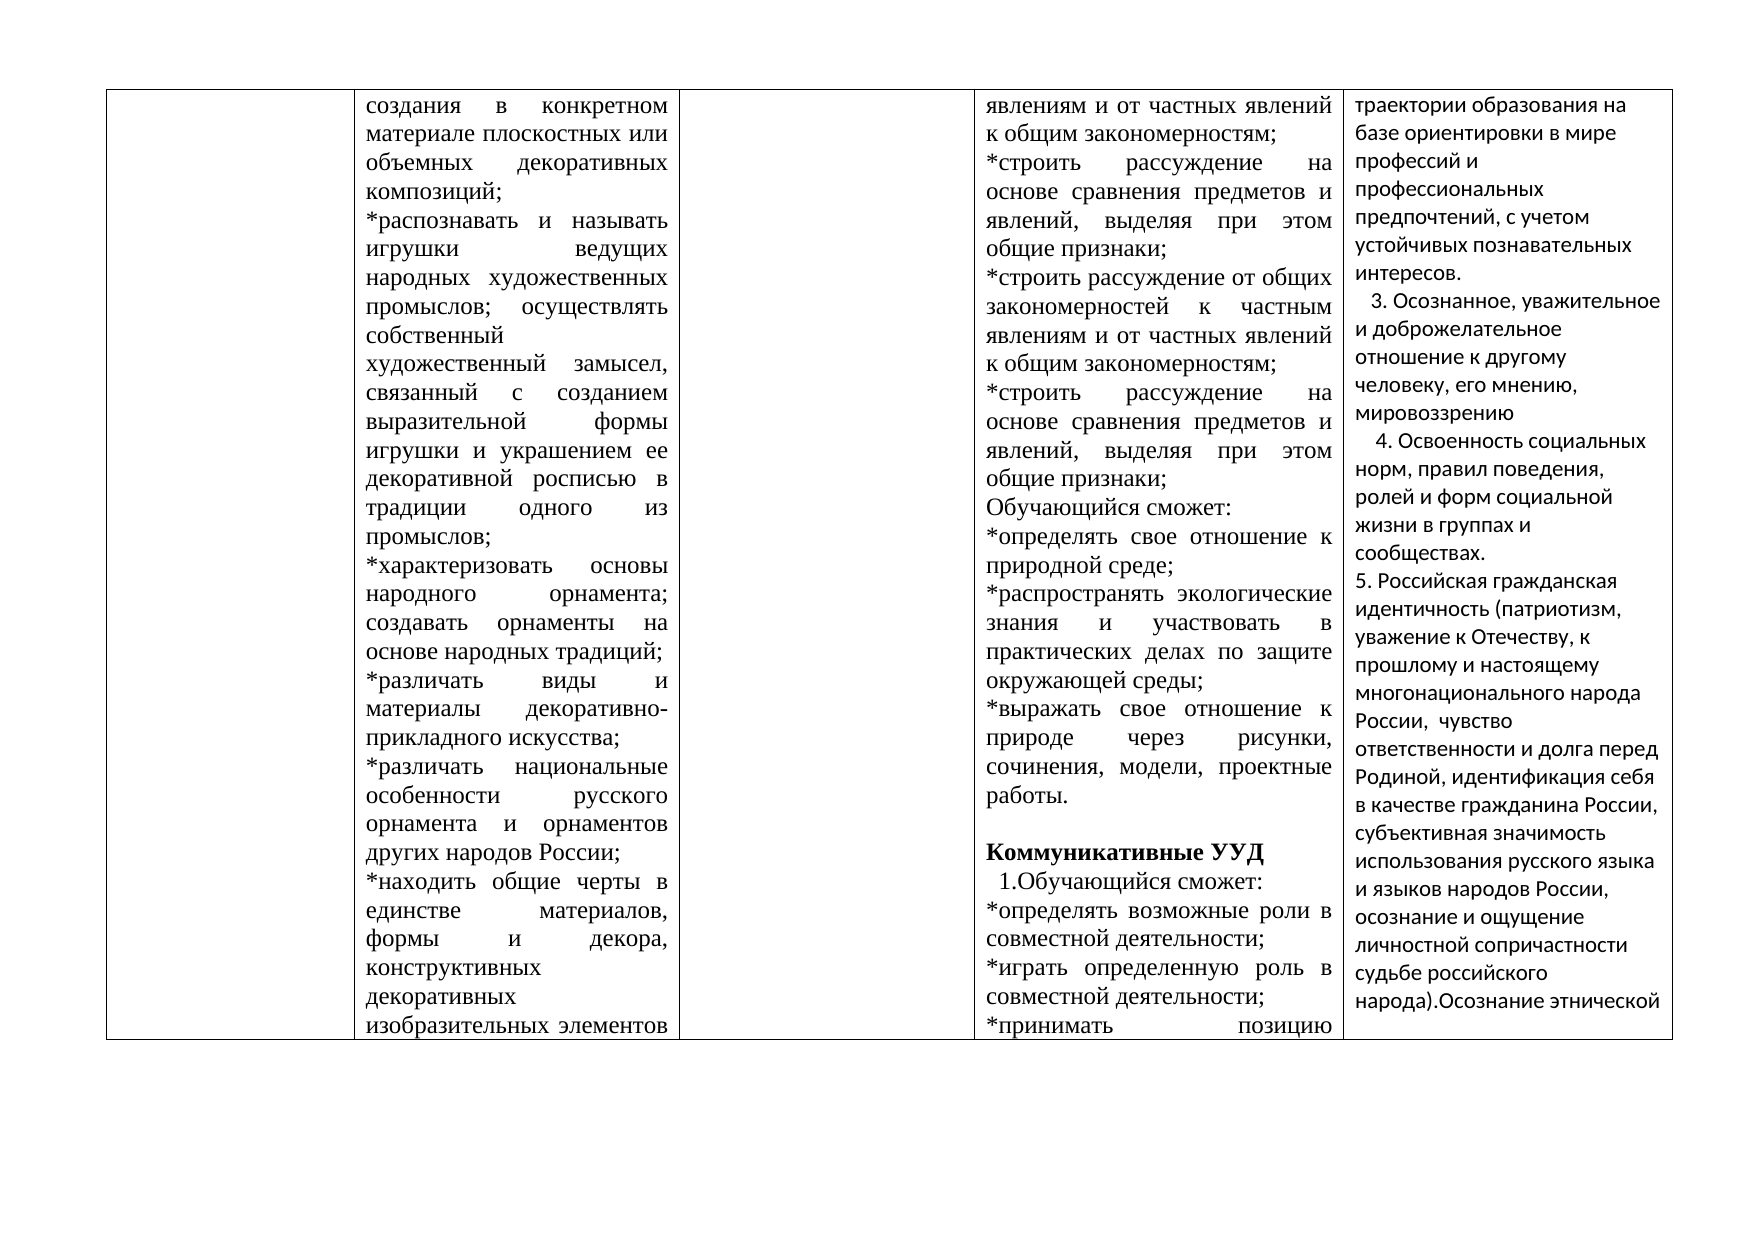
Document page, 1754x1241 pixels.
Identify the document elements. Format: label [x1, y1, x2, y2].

table_cell [680, 90, 974, 1038]
table_cell [1344, 90, 1672, 1038]
table_cell [975, 90, 1343, 1038]
table_cell [355, 90, 679, 1038]
table_cell [107, 90, 354, 1038]
